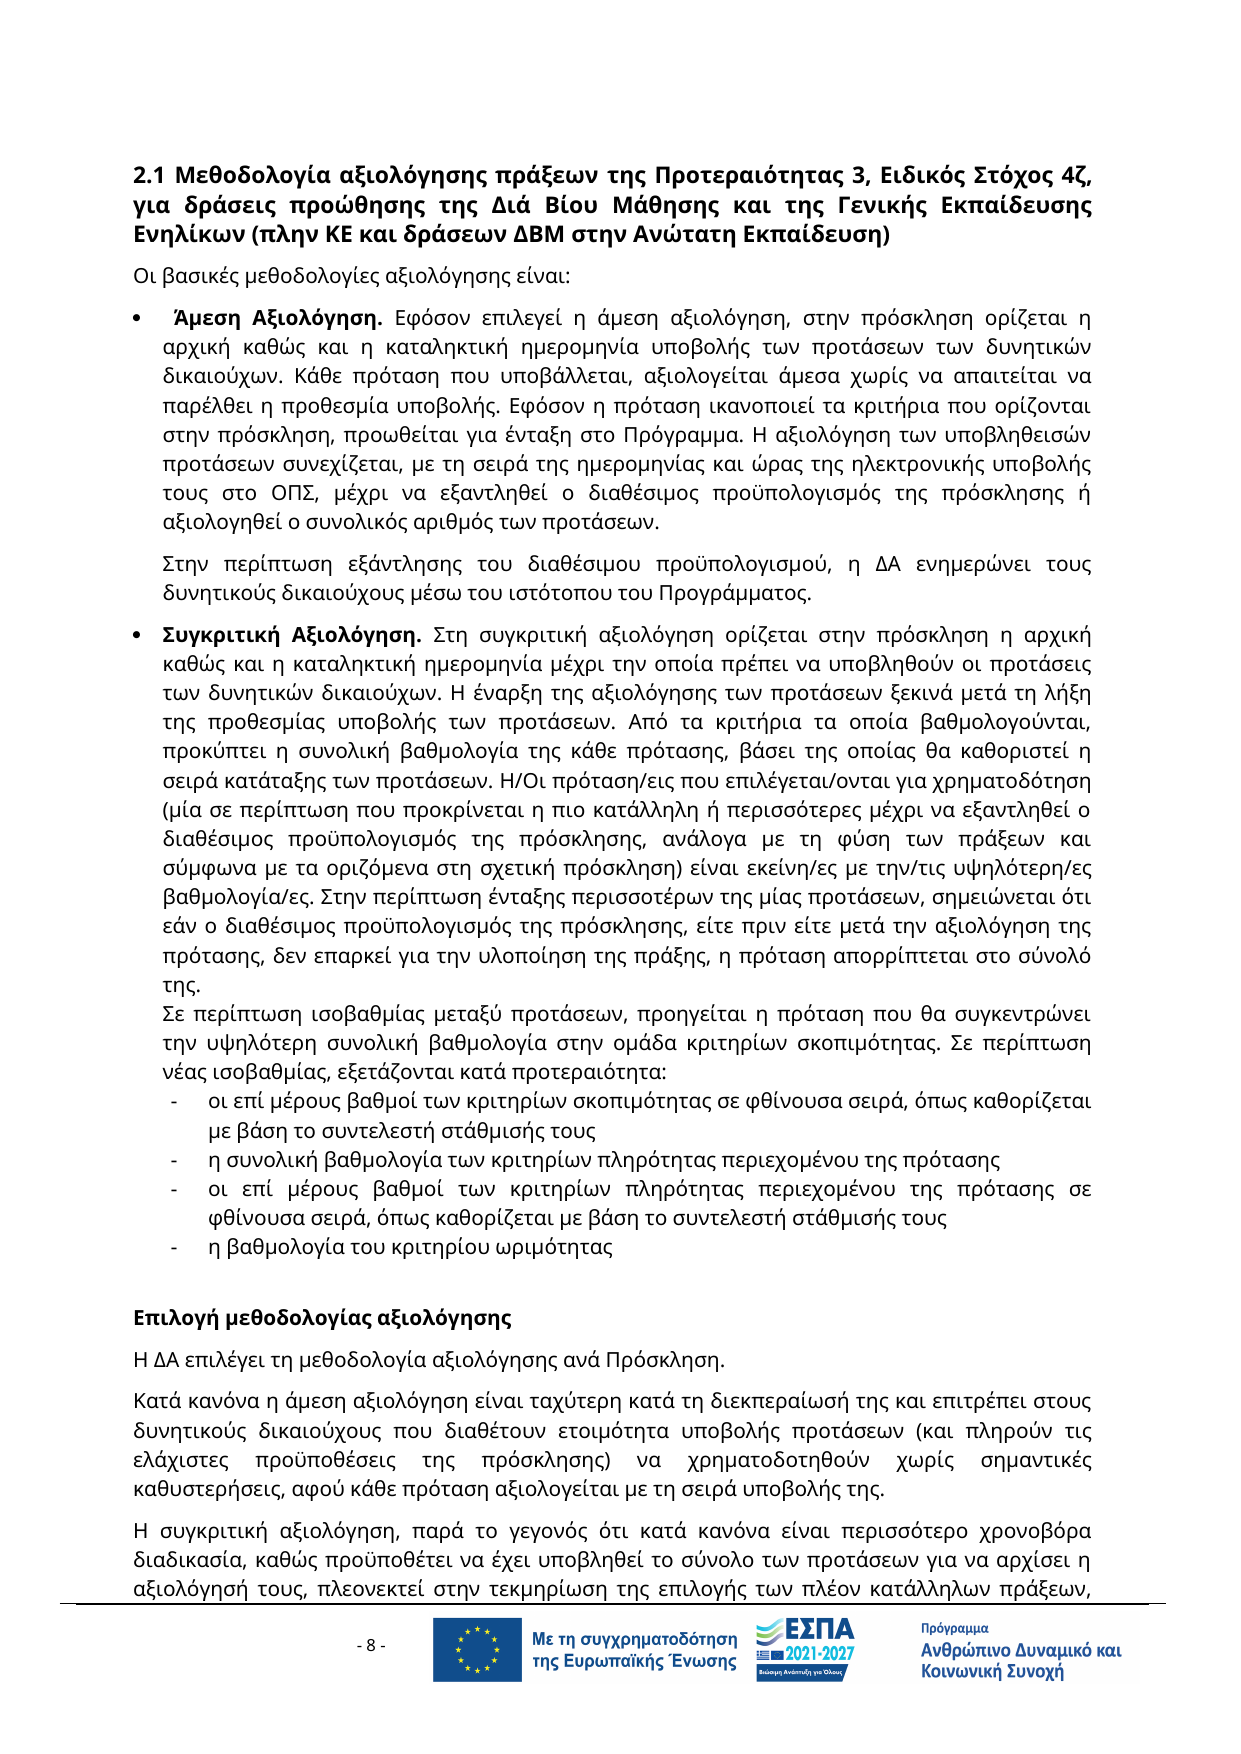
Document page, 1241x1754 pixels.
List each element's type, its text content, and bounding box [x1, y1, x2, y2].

text Επιλογή μεθοδολογίας αξιολόγησης [133, 1302, 1093, 1331]
list οι επί μέρους βαθμοί των κριτηρίων σκοπιμότητας σε φθίνουσα σειρά, όπως καθορίζεται με βάση το συντελεστή στάθμισής τους [170, 1086, 1093, 1144]
text Η ΔΑ επιλέγει τη μεθοδολογία αξιολόγησης ανά Πρόσκληση. [133, 1344, 1093, 1373]
list οι επί μέρους βαθμοί των κριτηρίων πληρότητας περιεχομένου της πρότασης σε φθίνουσα σειρά, όπως καθορίζεται με βάση το συντελεστή στάθμισής τους [170, 1173, 1093, 1231]
text Στην περίπτωση εξάντλησης του διαθέσιμου προϋπολογισμού, η ΔΑ ενημερώνει τους δυνητικούς δικαιούχους μέσω του ιστότοπου του Προγράμματος. [162, 548, 1093, 606]
list Συγκριτική Αξιολόγηση. Στη συγκριτική αξιολόγηση ορίζεται στην πρόσκληση η αρχική καθώς και η καταληκτική ημερομηνία μέχρι την οποία πρέπει να υποβληθούν οι προτάσεις των δυνητικών δικαιούχων. Η έναρξη της αξιολόγησης των προτάσεων ξεκινά μετά τη λήξη της προθεσμίας υποβολής των προτάσεων. Από τα κριτήρια τα οποία βαθμολογούνται, προκύπτει η συνολική βαθμολογία της κάθε πρότασης, βάσει της οποίας θα καθοριστεί η σειρά κατάταξης των προτάσεων. Η/Οι πρόταση/εις που επιλέγεται/ονται για χρηματοδότηση (μία σε περίπτωση που προκρίνεται η πιο κατάλληλη ή περισσότερες μέχρι να εξαντληθεί ο διαθέσιμος προϋπολογισμός της πρόσκλησης, ανάλογα με τη φύση των πράξεων και σύμφωνα με τα οριζόμενα στη σχετική πρόσκληση) είναι εκείνη/ες με την/τις υψηλότερη/ες βαθμολογία/ες. Στην περίπτωση ένταξης περισσοτέρων της μίας προτάσεων, σημειώνεται ότι εάν ο διαθέσιμος προϋπολογισμός της πρόσκλησης, είτε πριν είτε μετά την αξιολόγηση της πρότασης, δεν επαρκεί για την υλοποίηση της πράξης, η πρόταση απορρίπτεται στο σύνολό της. [133, 619, 1093, 998]
list Σε περίπτωση ισοβαθμίας μεταξύ προτάσεων, προηγείται η πρόταση που θα συγκεντρώνει την υψηλότερη συνολική βαθμολογία στην ομάδα κριτηρίων σκοπιμότητας. Σε περίπτωση νέας ισοβαθμίας, εξετάζονται κατά προτεραιότητα: [162, 998, 1093, 1086]
picture [428, 1611, 1140, 1684]
list Άμεση Αξιολόγηση. Εφόσον επιλεγεί η άμεση αξιολόγηση, στην πρόσκληση ορίζεται η αρχική καθώς και η καταληκτική ημερομηνία υποβολής των προτάσεων των δυνητικών δικαιούχων. Κάθε πρόταση που υποβάλλεται, αξιολογείται άμεσα χωρίς να απαιτείται να παρέλθει η προθεσμία υποβολής. Εφόσον η πρόταση ικανοποιεί τα κριτήρια που ορίζονται στην πρόσκληση, προωθείται για ένταξη στο Πρόγραμμα. Η αξιολόγηση των υποβληθεισών προτάσεων συνεχίζεται, με τη σειρά της ημερομηνίας και ώρας της ηλεκτρονικής υποβολής τους στο ΟΠΣ, μέχρι να εξαντληθεί ο διαθέσιμος προϋπολογισμός της πρόσκλησης ή αξιολογηθεί ο συνολικός αριθμός των προτάσεων. [133, 302, 1093, 536]
text Κατά κανόνα η άμεση αξιολόγηση είναι ταχύτερη κατά τη διεκπεραίωσή της και επιτρέπει στους δυνητικούς δικαιούχους που διαθέτουν ετοιμότητα υποβολής προτάσεων (και πληρούν τις ελάχιστες προϋποθέσεις της πρόσκλησης) να χρηματοδοτηθούν χωρίς σημαντικές καθυστερήσεις, αφού κάθε πρόταση αξιολογείται με τη σειρά υποβολής της. [133, 1386, 1093, 1502]
text 2.1 Μεθοδολογία αξιολόγησης πράξεων της Προτεραιότητας 3, Ειδικός Στόχος 4ζ, για δράσεις προώθησης της Διά Βίου Μάθησης και της Γενικής Εκπαίδευσης Ενηλίκων (πλην ΚΕ και δράσεων ΔΒΜ στην Ανώτατη Εκπαίδευση) [133, 161, 1093, 248]
list η συνολική βαθμολογία των κριτηρίων πληρότητας περιεχομένου της πρότασης [170, 1144, 1093, 1173]
text Οι βασικές μεθοδολογίες αξιολόγησης είναι: [133, 261, 1093, 290]
list η βαθμολογία του κριτηρίου ωριμότητας [170, 1231, 1093, 1261]
